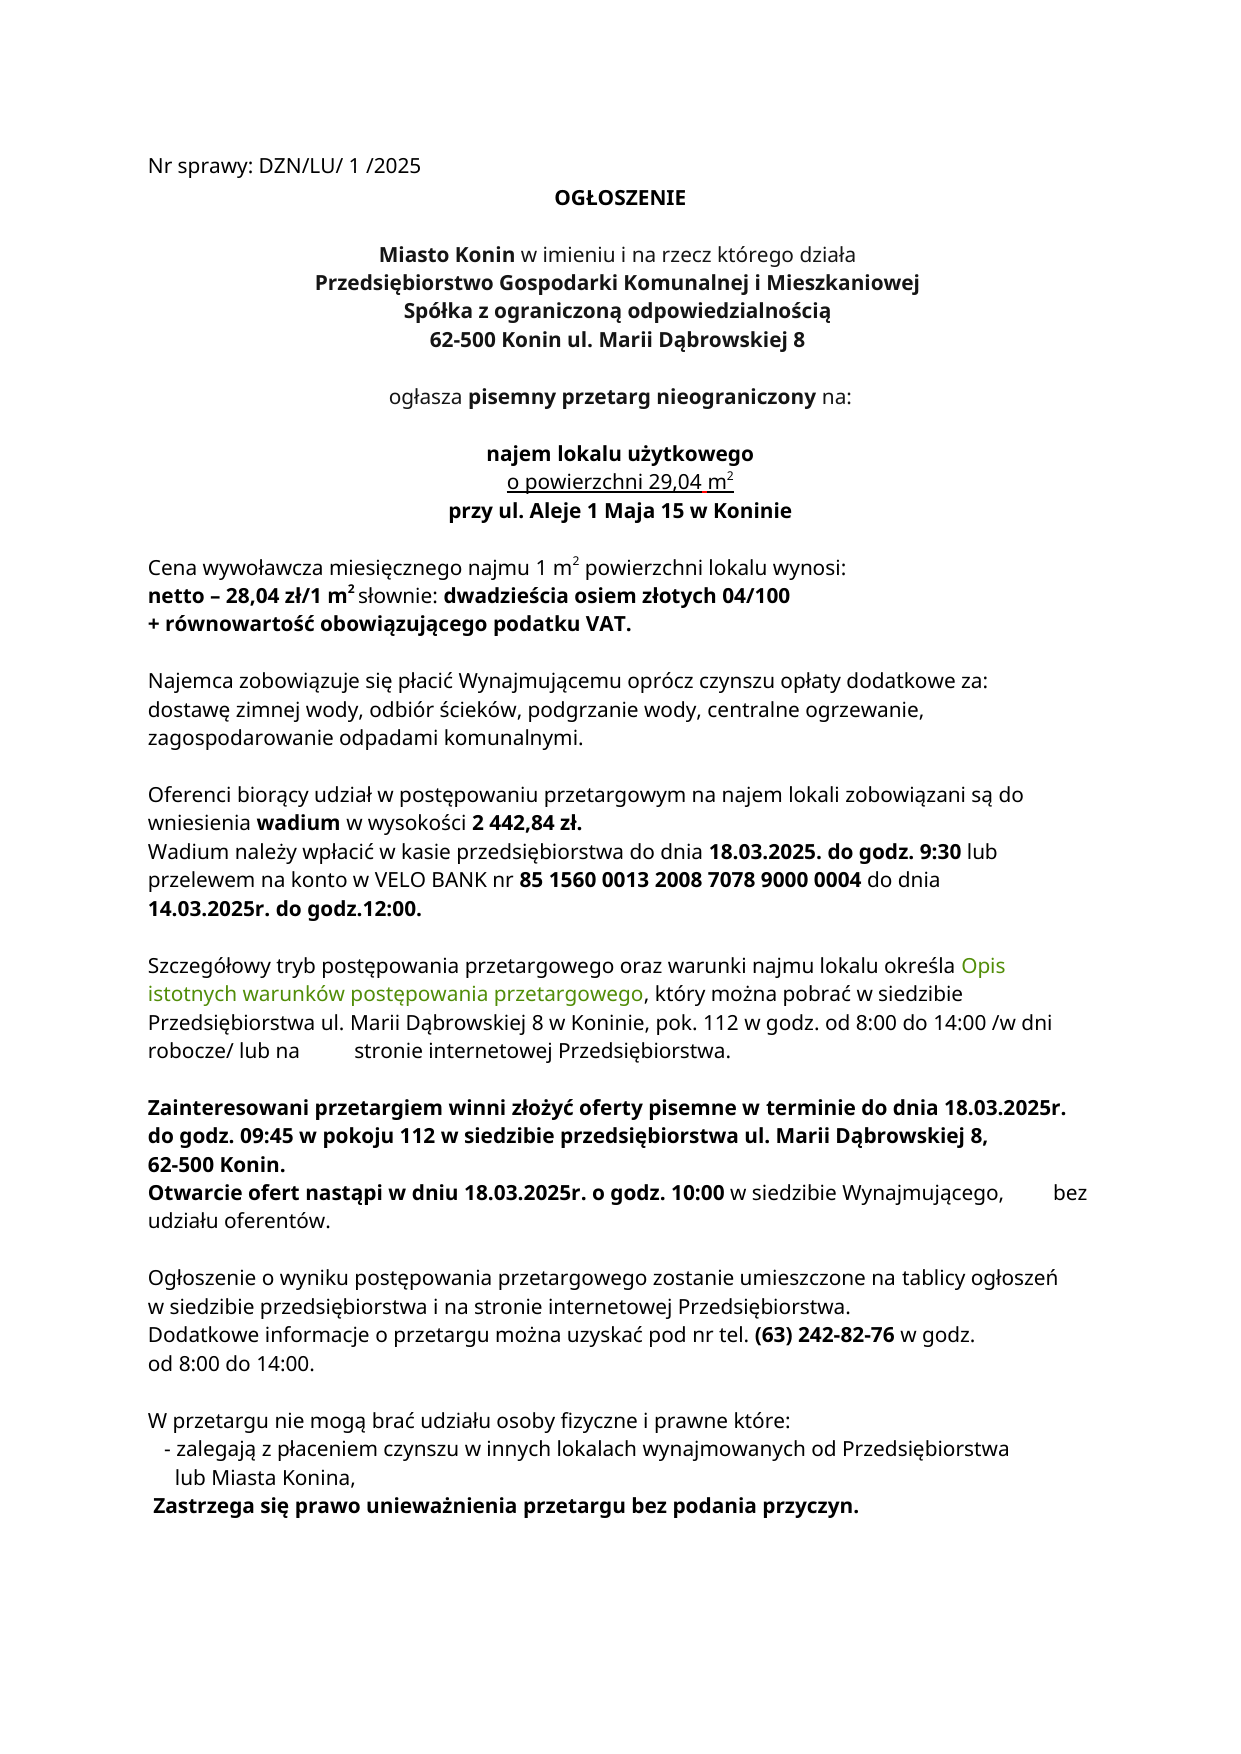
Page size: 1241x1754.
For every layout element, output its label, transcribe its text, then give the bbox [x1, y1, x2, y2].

text Najemca zobowiązuje się płacić Wynajmującemu oprócz czynszu opłaty dodatkowe za: [148, 666, 1108, 695]
text o powierzchni 29,04 m2 [148, 467, 1093, 496]
text dostawę zimnej wody, odbiór ścieków, podgrzanie wody, centralne ogrzewanie, zagospodarowanie odpadami komunalnymi. [148, 695, 1108, 752]
text Oferenci biorący udział w postępowaniu przetargowym na najem lokali zobowiązani są do wniesienia wadium w wysokości 2 442,84 zł. Wadium należy wpłacić w kasie przedsiębiorstwa do dnia 18.03.2025. do godz. 9:30 lub przelewem na konto w VELO BANK nr 85 1560 0013 2008 7078 9000 0004 do dnia 14.03.2025r. do godz.12:00. Szczegółowy tryb postępowania przetargowego oraz warunki najmu lokalu określa Opis istotnych warunków postępowania przetargowego, który można pobrać w siedzibie Przedsiębiorstwa ul. Marii Dąbrowskiej 8 w Koninie, pok. 112 w godz. od 8:00 do 14:00 /w dni robocze/ lub na stronie internetowej Przedsiębiorstwa. Zainteresowani przetargiem winni złożyć oferty pisemne w terminie do dnia 18.03.2025r. do godz. 09:45 w pokoju 112 w siedzibie przedsiębiorstwa ul. Marii Dąbrowskiej 8, [148, 752, 1093, 1150]
text + równowartość obowiązującego podatku VAT. [148, 609, 1108, 638]
text 62-500 Konin. [148, 1150, 1093, 1178]
text Nr sprawy: DZN/LU/ 1 /2025 [148, 148, 1093, 179]
text Otwarcie ofert nastąpi w dniu 18.03.2025r. o godz. 10:00 w siedzibie Wynajmującego, bez udziału oferentów. Ogłoszenie o wyniku postępowania przetargowego zostanie umieszczone na tablicy ogłoszeń w siedzibie przedsiębiorstwa i na stronie internetowej Przedsiębiorstwa. Dodatkowe informacje o przetargu można uzyskać pod nr tel. (63) 242-82-76 w godz. od 8:00 do 14:00. W przetargu nie mogą brać udziału osoby fizyczne i prawne które: - zalegają z płaceniem czynszu w innych lokalach wynajmowanych od Przedsiębiorstwa [148, 1178, 1093, 1463]
text Cena wywoławcza miesięcznego najmu 1 m2 powierzchni lokalu wynosi: [148, 524, 1108, 581]
text OGŁOSZENIE [148, 179, 1093, 211]
text przy ul. Aleje 1 Maja 15 w Koninie [148, 496, 1093, 524]
text netto – 28,04 zł/1 m2 słownie: dwadzieścia osiem złotych 04/100 [148, 581, 1108, 609]
text lub Miasta Konina, Zastrzega się prawo unieważnienia przetargu bez podania przyczyn. [148, 1463, 1093, 1519]
text Miasto Konin w imieniu i na rzecz którego działa Przedsiębiorstwo Gospodarki Komunalnej i Mieszkaniowej Spółka z ograniczoną odpowiedzialnością 62-500 Konin ul. Marii Dąbrowskiej 8 ogłasza pisemny przetarg nieograniczony na: [148, 240, 1093, 410]
text najem lokalu użytkowego [148, 439, 1093, 467]
